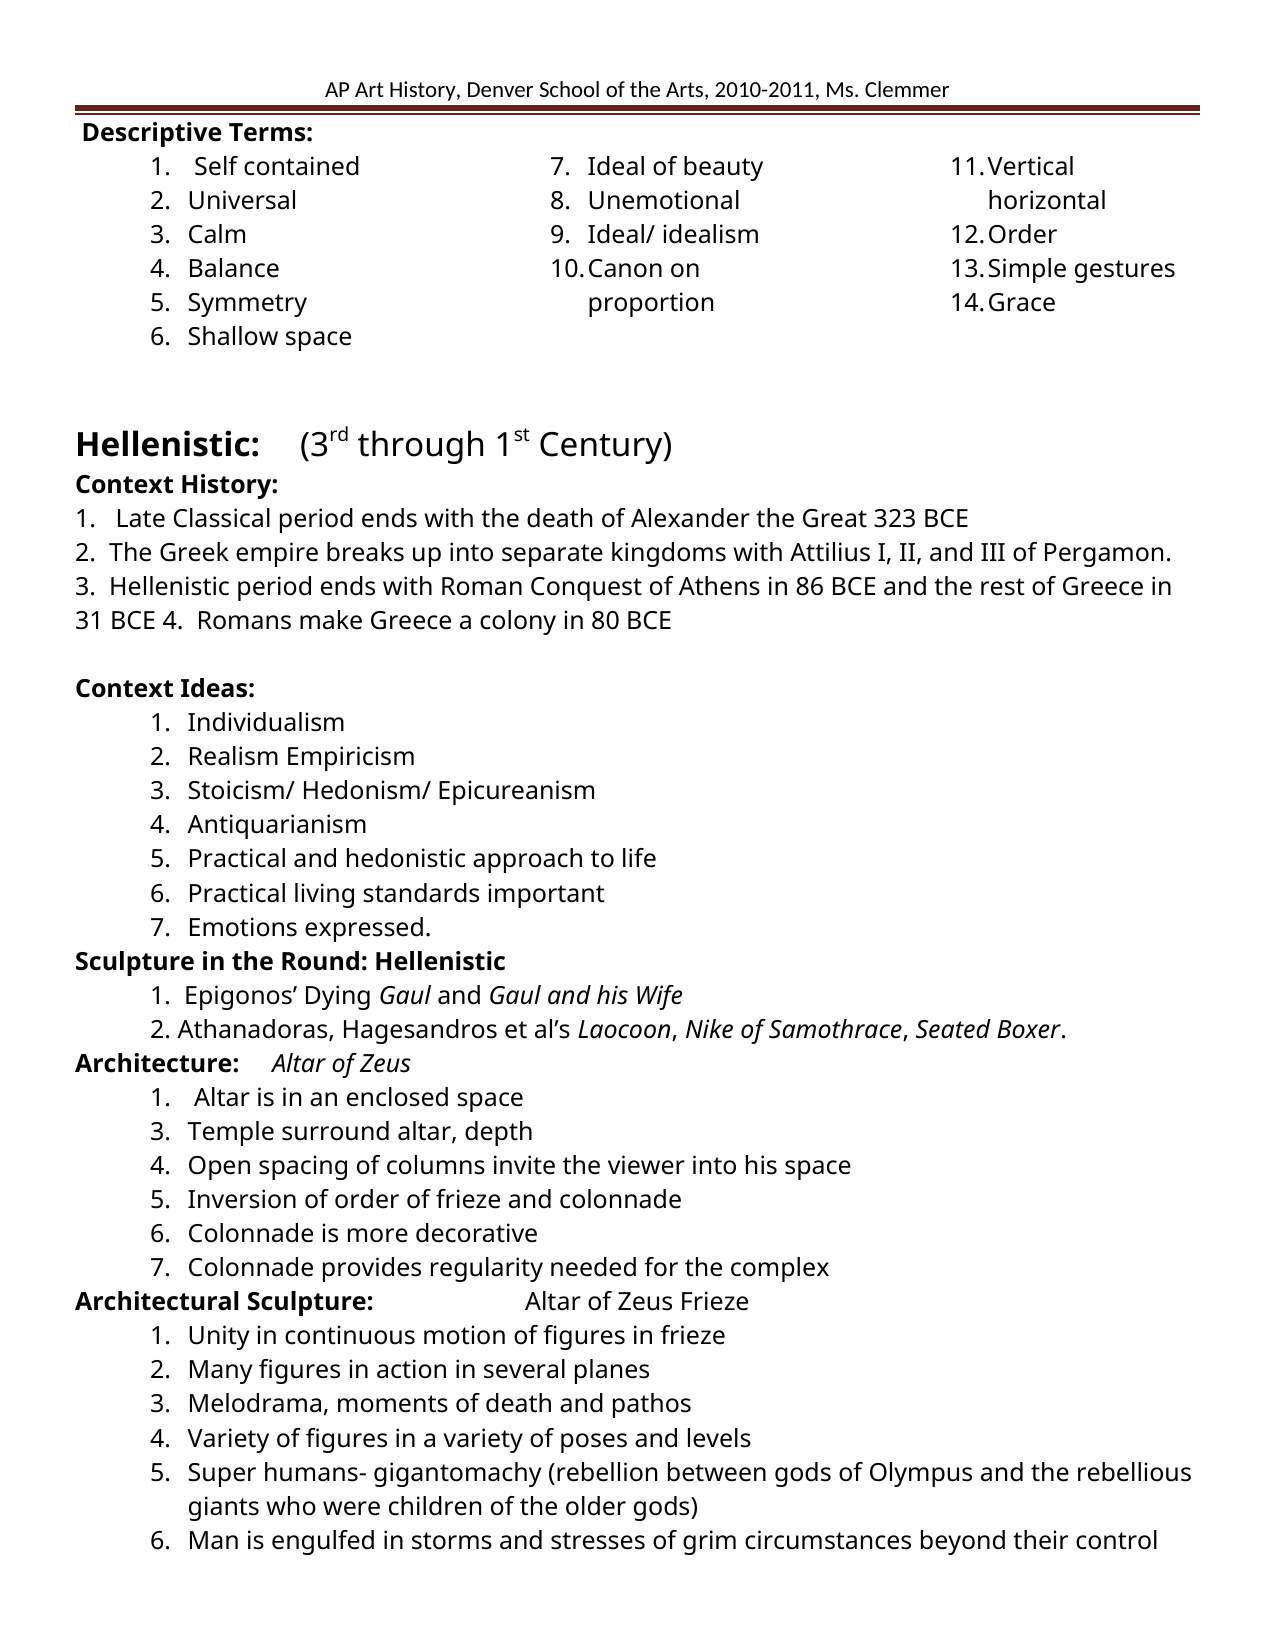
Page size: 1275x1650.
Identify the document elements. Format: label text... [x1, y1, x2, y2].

list Unity in continuous motion of figures in frieze [150, 1318, 1200, 1352]
list Shallow space [150, 319, 400, 353]
text 2. The Greek empire breaks up into separate kingdoms with Attilius I, II, and III of Pergamon. [75, 534, 1200, 569]
list Open spacing of columns invite the viewer into his space [150, 1148, 1200, 1182]
list Individualism [150, 705, 1200, 739]
list Colonnade is more decorative [150, 1216, 1200, 1250]
text 3. Hellenistic period ends with Roman Conquest of Athens in 86 BCE and the rest of Greece in 31 BCE 4. Romans make Greece a colony in 80 BCE [75, 569, 1200, 637]
list Antiquarianism [150, 807, 1200, 841]
text 2. Athanadoras, Hagesandros et al’s Laocoon, Nike of Samothrace, Seated Boxer. [75, 1011, 1200, 1046]
list Stoicism/ Hedonism/ Epicureanism [150, 773, 1200, 807]
list Altar is in an enclosed space [150, 1079, 1200, 1114]
list Colonnade provides regularity needed for the complex [150, 1250, 1200, 1284]
list Temple surround altar, depth [150, 1114, 1200, 1148]
text Architectural Sculpture: Altar of Zeus Frieze [75, 1284, 1200, 1318]
list Vertical horizontal [950, 148, 1200, 217]
list Simple gestures [950, 251, 1200, 285]
text Descriptive Terms: [75, 115, 1200, 148]
list Order [950, 217, 1200, 251]
list Symmetry [150, 285, 400, 319]
list Many figures in action in several planes [150, 1352, 1200, 1386]
list Ideal/ idealism [550, 217, 800, 251]
list Canon on proportion [550, 251, 800, 319]
text 1. Epigonos’ Dying Gaul and Gaul and his Wife [75, 977, 1200, 1011]
list Emotions expressed. [150, 909, 1200, 943]
list Super humans- gigantomachy (rebellion between gods of Olympus and the rebellious giants who were children of the older gods) [150, 1454, 1200, 1522]
text Architecture: Altar of Zeus [75, 1046, 1200, 1079]
list Universal [150, 183, 400, 217]
text Context Ideas: [75, 671, 1200, 705]
list Calm [150, 217, 400, 251]
text Hellenistic: (3rd through 1st Century) [75, 421, 1200, 466]
list Self contained [150, 148, 400, 183]
list Practical and hedonistic approach to life [150, 841, 1200, 875]
list Man is engulfed in storms and stresses of grim circumstances beyond their control [150, 1522, 1200, 1556]
list Balance [150, 251, 400, 285]
text Sculpture in the Round: Hellenistic [75, 943, 1200, 977]
list Ideal of beauty [550, 148, 800, 183]
list Unemotional [550, 183, 800, 217]
list Grace [950, 285, 1200, 319]
list Realism Empiricism [150, 739, 1200, 773]
list Variety of figures in a variety of poses and levels [150, 1420, 1200, 1454]
list Practical living standards important [150, 875, 1200, 909]
list Melodrama, moments of death and pathos [150, 1386, 1200, 1420]
text 1. Late Classical period ends with the death of Alexander the Great 323 BCE [75, 501, 1200, 534]
list Inversion of order of frieze and colonnade [150, 1182, 1200, 1216]
text Context History: [75, 466, 1200, 501]
